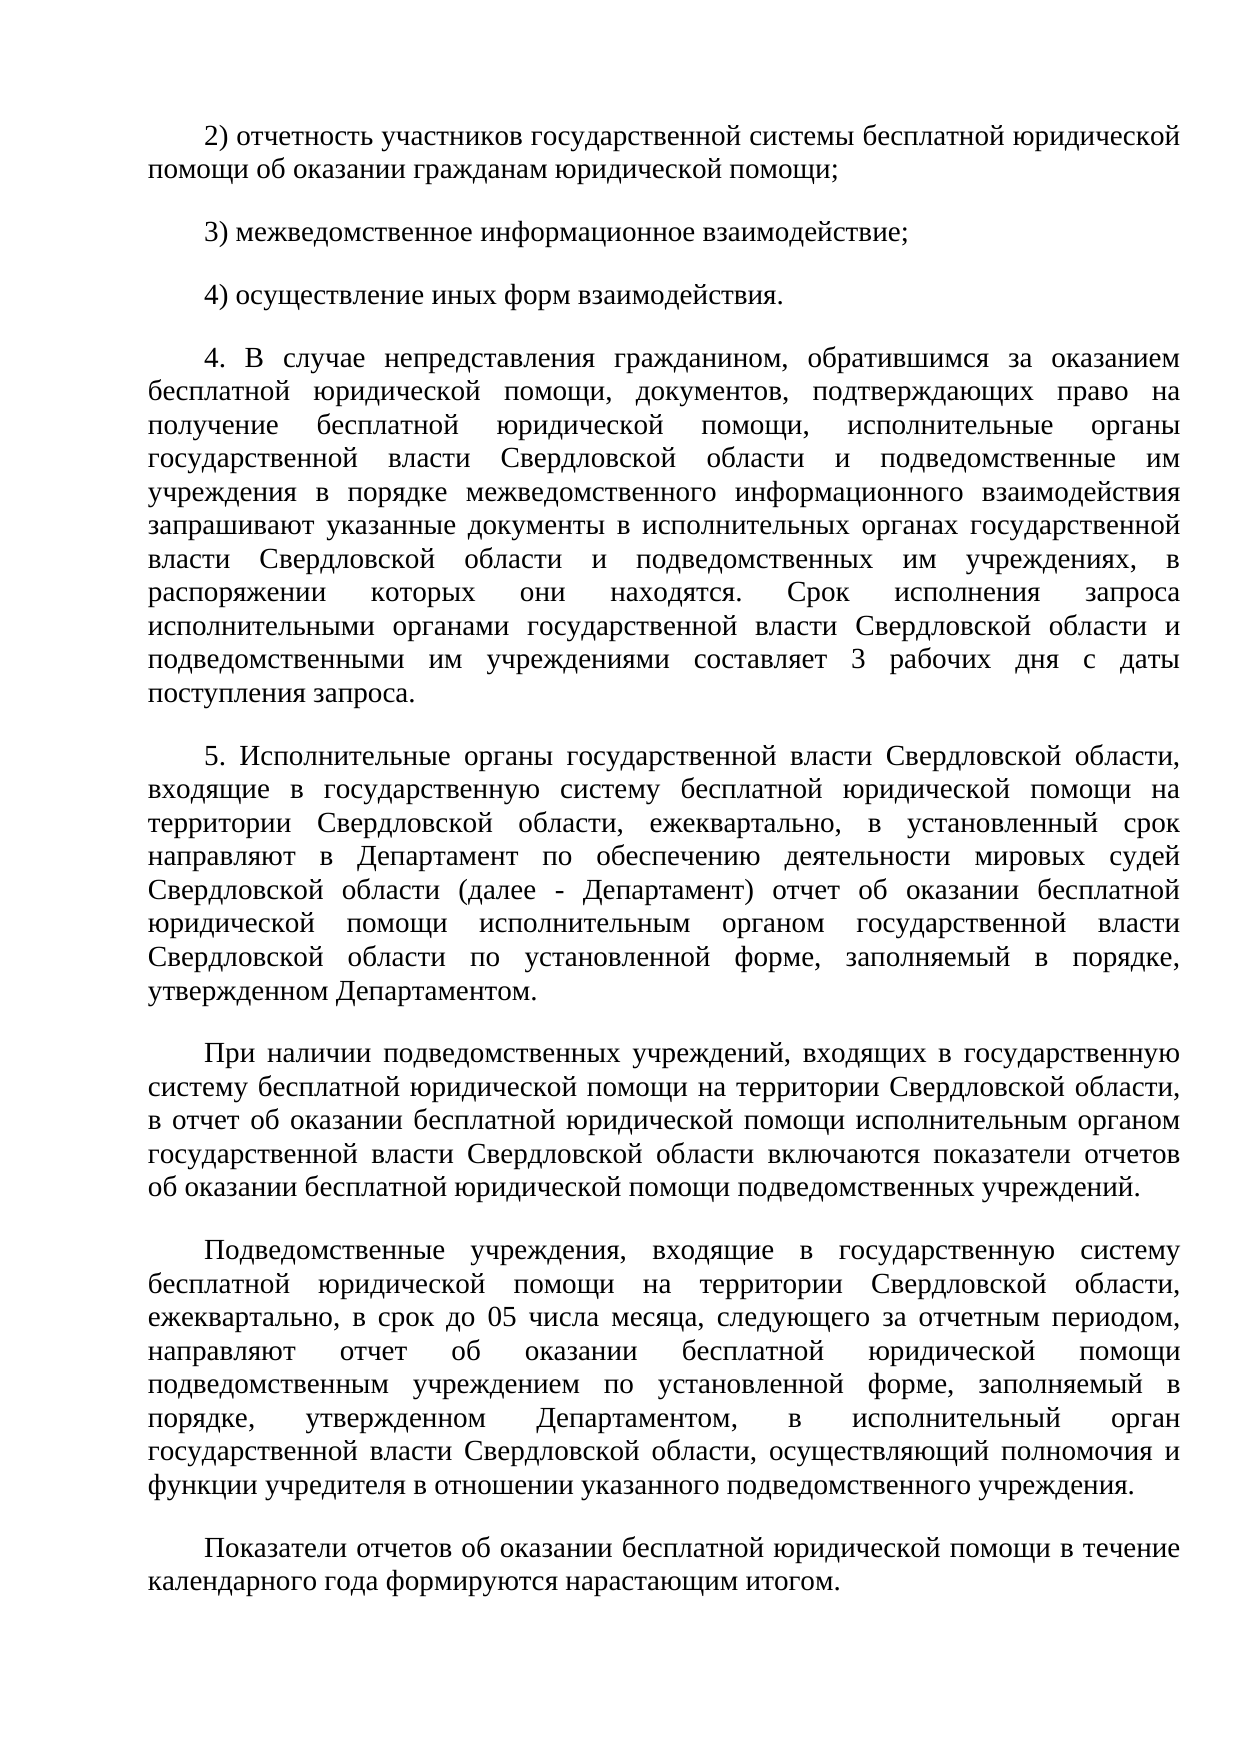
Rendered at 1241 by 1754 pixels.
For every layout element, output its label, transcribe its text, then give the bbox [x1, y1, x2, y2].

text Показатели отчетов об оказании бесплатной юридической помощи в течение календарного года формируются нарастающим итогом. [148, 1530, 1181, 1597]
text 3) межведомственное информационное взаимодействие; [148, 214, 1181, 248]
text 4) осуществление иных форм взаимодействия. [148, 277, 1181, 311]
text 2) отчетность участников государственной системы бесплатной юридической помощи об оказании гражданам юридической помощи; [148, 118, 1181, 185]
text 5. Исполнительные органы государственной власти Свердловской области, входящие в государственную систему бесплатной юридической помощи на территории Свердловской области, ежеквартально, в установленный срок направляют в Департамент по обеспечению деятельности мировых судей Свердловской области (далее - Департамент) отчет об оказании бесплатной юридической помощи исполнительным органом государственной власти Свердловской области по установленной форме, заполняемый в порядке, утвержденном Департаментом. [148, 738, 1181, 1006]
text При наличии подведомственных учреждений, входящих в государственную систему бесплатной юридической помощи на территории Свердловской области, в отчет об оказании бесплатной юридической помощи исполнительным органом государственной власти Свердловской области включаются показатели отчетов об оказании бесплатной юридической помощи подведомственных учреждений. [148, 1035, 1181, 1203]
text Подведомственные учреждения, входящие в государственную систему бесплатной юридической помощи на территории Свердловской области, ежеквартально, в срок до 05 числа месяца, следующего за отчетным периодом, направляют отчет об оказании бесплатной юридической помощи подведомственным учреждением по установленной форме, заполняемый в порядке, утвержденном Департаментом, в исполнительный орган государственной власти Свердловской области, осуществляющий полномочия и функции учредителя в отношении указанного подведомственного учреждения. [148, 1232, 1181, 1501]
text 4. В случае непредставления гражданином, обратившимся за оказанием бесплатной юридической помощи, документов, подтверждающих право на получение бесплатной юридической помощи, исполнительные органы государственной власти Свердловской области и подведомственные им учреждения в порядке межведомственного информационного взаимодействия запрашивают указанные документы в исполнительных органах государственной власти Свердловской области и подведомственных им учреждениях, в распоряжении которых они находятся. Срок исполнения запроса исполнительными органами государственной власти Свердловской области и подведомственными им учреждениями составляет 3 рабочих дня с даты поступления запроса. [148, 340, 1181, 709]
